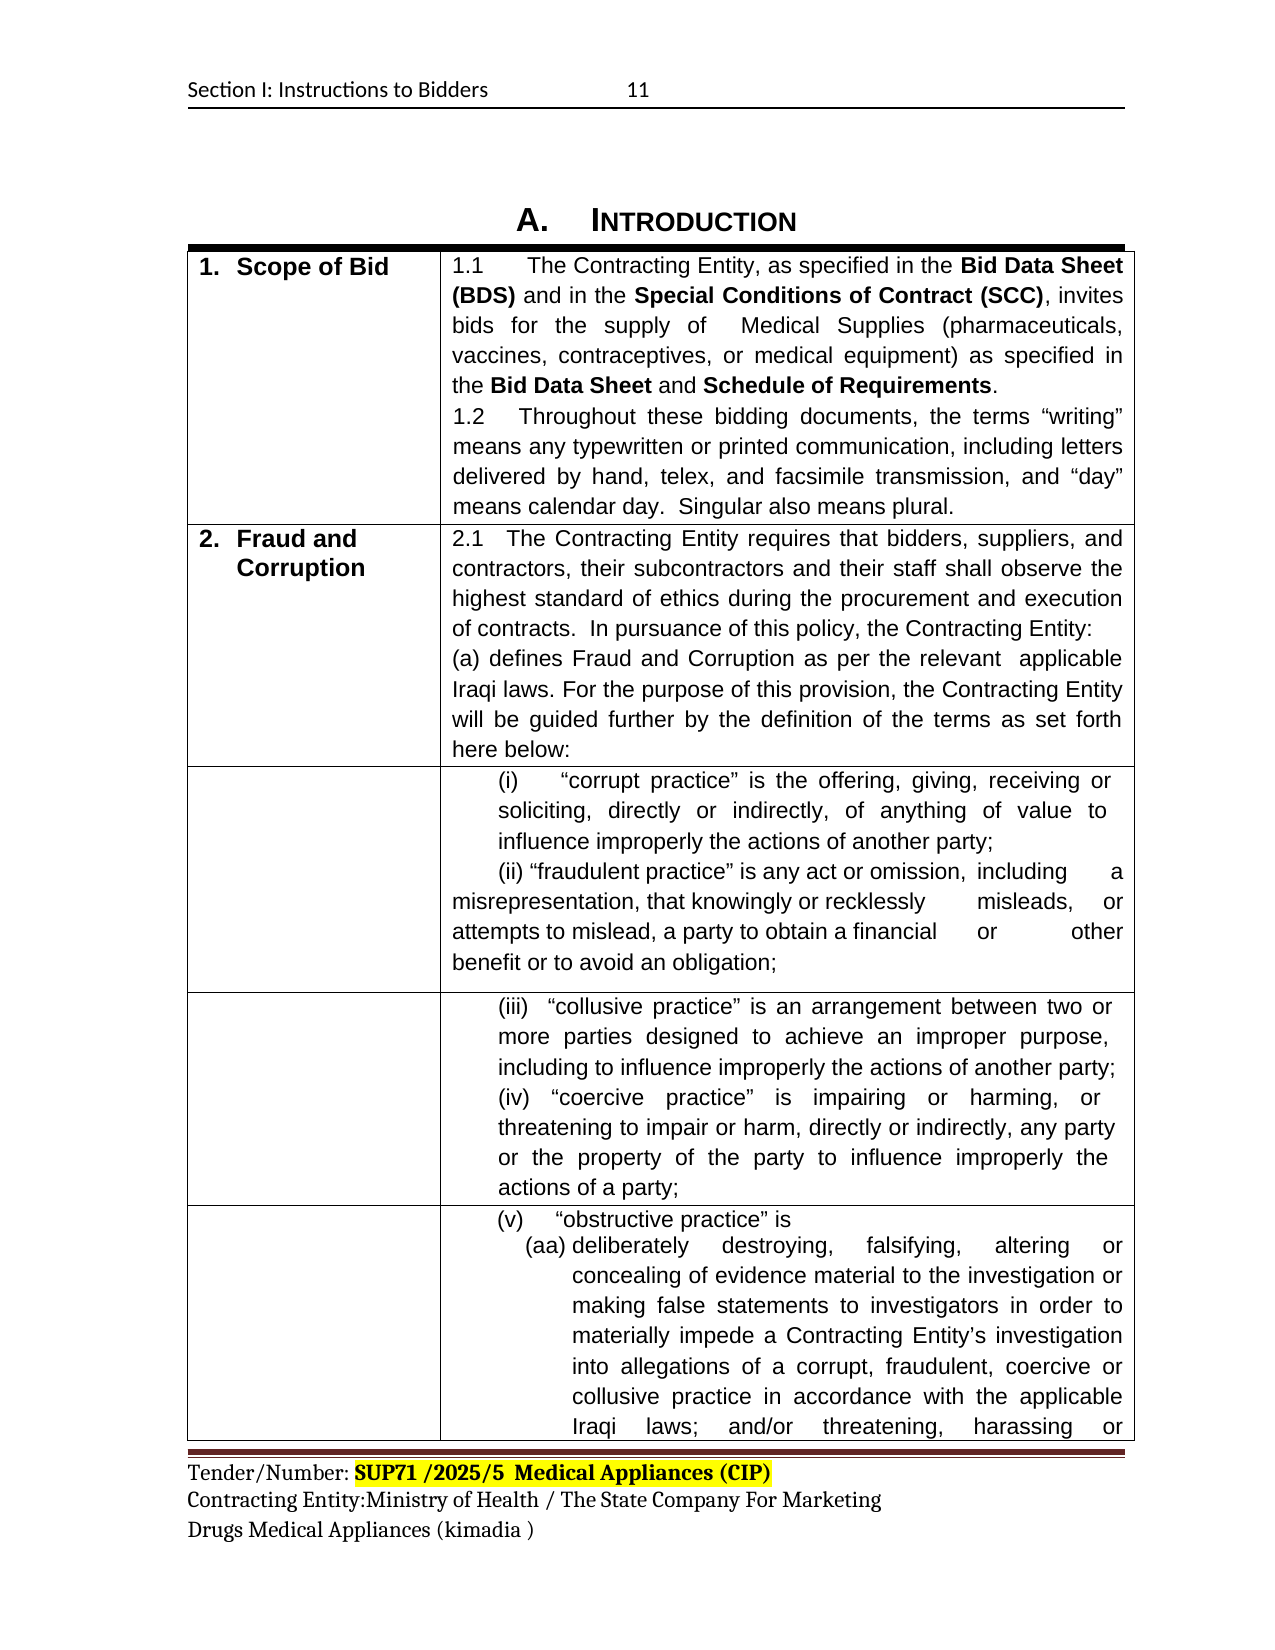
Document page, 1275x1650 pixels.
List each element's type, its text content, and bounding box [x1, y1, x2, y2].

table_cell (i) “corrupt practice” is the offering, giving, receiving or soliciting, directly or indirectly, of anything of value to influence improperly the actions of another party; (ii) “fraudulent practice” is any act or omission, including a misrepresentation, that knowingly or recklessly misleads, or attempts to mislead, a party to obtain a financial or other benefit or to avoid an obligation; [441, 767, 1134, 992]
table_cell [188, 767, 440, 992]
text A. Introduction [187, 199, 1125, 250]
table_header 1.1 The Contracting Entity, as specified in the Bid Data Sheet (BDS) and in the Special Conditions of Contract (SCC), invites bids for the supply of Medical Supplies (pharmaceuticals, vaccines, contraceptives, or medical equipment) as specified in the Bid Data Sheet and Schedule of Requirements. 1.2 Throughout these bidding documents, the terms “writing” means any typewritten or printed communication, including letters delivered by hand, telex, and facsimile transmission, and “day” means calendar day. Singular also means plural. [441, 252, 1134, 523]
table_cell [188, 1206, 440, 1439]
table_cell 2.1 The Contracting Entity requires that bidders, suppliers, and contractors, their subcontractors and their staff shall observe the highest standard of ethics during the procurement and execution of contracts. In pursuance of this policy, the Contracting Entity: (a) defines Fraud and Corruption as per the relevant applicable Iraqi laws. For the purpose of this provision, the Contracting Entity will be guided further by the definition of the terms as set forth here below: [441, 525, 1134, 766]
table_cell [441, 1206, 1134, 1439]
table_cell 2. Fraud and Corruption [188, 525, 440, 766]
table_header 1. Scope of Bid [188, 252, 440, 523]
table_cell [188, 993, 440, 1204]
table_cell (iii) “collusive practice” is an arrangement between two or more parties designed to achieve an improper purpose, including to influence improperly the actions of another party; (iv) “coercive practice” is impairing or harming, or threatening to impair or harm, directly or indirectly, any party or the property of the party to influence improperly the actions of a party; [441, 993, 1134, 1204]
